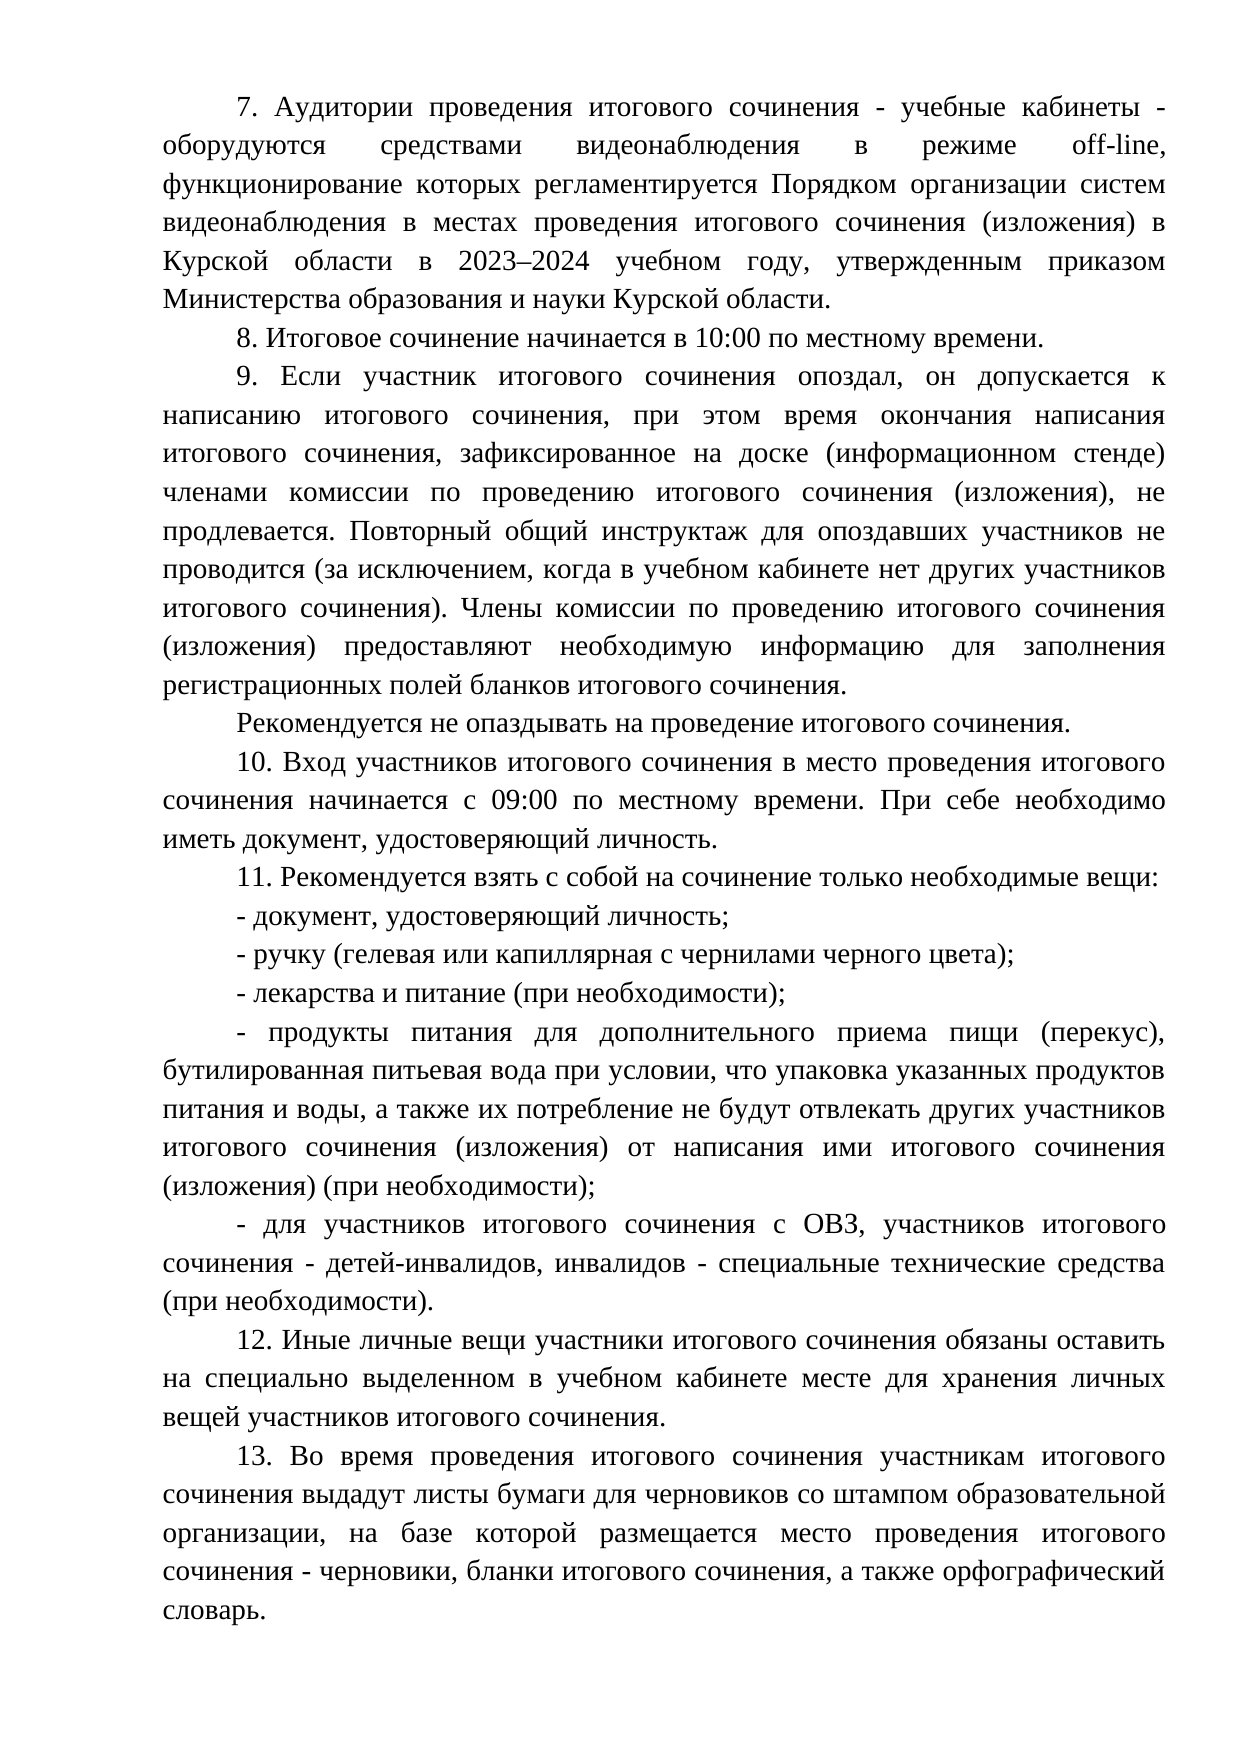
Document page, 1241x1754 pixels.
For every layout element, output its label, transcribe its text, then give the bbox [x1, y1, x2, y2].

text - документ, удостоверяющий личность; [162, 898, 1166, 932]
text 9. Если участник итогового сочинения опоздал, он допускается к написанию итогового сочинения, при этом время окончания написания итогового сочинения, зафиксированное на доске (информационном стенде) членами комиссии по проведению итогового сочинения (изложения), не продлевается. Повторный общий инструктаж для опоздавших участников не проводится (за исключением, когда в учебном кабинете нет других участников итогового сочинения). Члены комиссии по проведению итогового сочинения (изложения) предоставляют необходимую информацию для заполнения регистрационных полей бланков итогового сочинения. [162, 358, 1166, 700]
text 12. Иные личные вещи участники итогового сочинения обязаны оставить на специально выделенном в учебном кабинете месте для хранения личных вещей участников итогового сочинения. [162, 1322, 1166, 1433]
text 8. Итоговое сочинение начинается в 10:00 по местному времени. [162, 320, 1166, 353]
text - лекарства и питание (при необходимости); [162, 975, 1166, 1009]
text 10. Вход участников итогового сочинения в место проведения итогового сочинения начинается с 09:00 по местному времени. При себе необходимо иметь документ, удостоверяющий личность. [162, 744, 1166, 854]
text - ручку (гелевая или капиллярная с чернилами черного цвета); [162, 937, 1166, 970]
text - продукты питания для дополнительного приема пищи (перекус), бутилированная питьевая вода при условии, что упаковка указанных продуктов питания и воды, а также их потребление не будут отвлекать других участников итогового сочинения (изложения) от написания ими итогового сочинения (изложения) (при необходимости); [162, 1014, 1166, 1201]
text 7. Аудитории проведения итогового сочинения - учебные кабинеты - оборудуются средствами видеонаблюдения в режиме off-line, функционирование которых регламентируется Порядком организации систем видеонаблюдения в местах проведения итогового сочинения (изложения) в Курской области в 2023–2024 учебном году, утвержденным приказом Министерства образования и науки Курской области. [162, 89, 1166, 315]
text 11. Рекомендуется взять с собой на сочинение только необходимые вещи: [162, 859, 1166, 893]
text 13. Во время проведения итогового сочинения участникам итогового сочинения выдадут листы бумаги для черновиков со штампом образовательной организации, на базе которой размещается место проведения итогового сочинения - черновики, бланки итогового сочинения, а также орфографический словарь. [162, 1438, 1166, 1625]
text - для участников итогового сочинения с ОВЗ, участников итогового сочинения - детей-инвалидов, инвалидов - специальные технические средства (при необходимости). [162, 1206, 1166, 1317]
text Рекомендуется не опаздывать на проведение итогового сочинения. [162, 705, 1166, 739]
